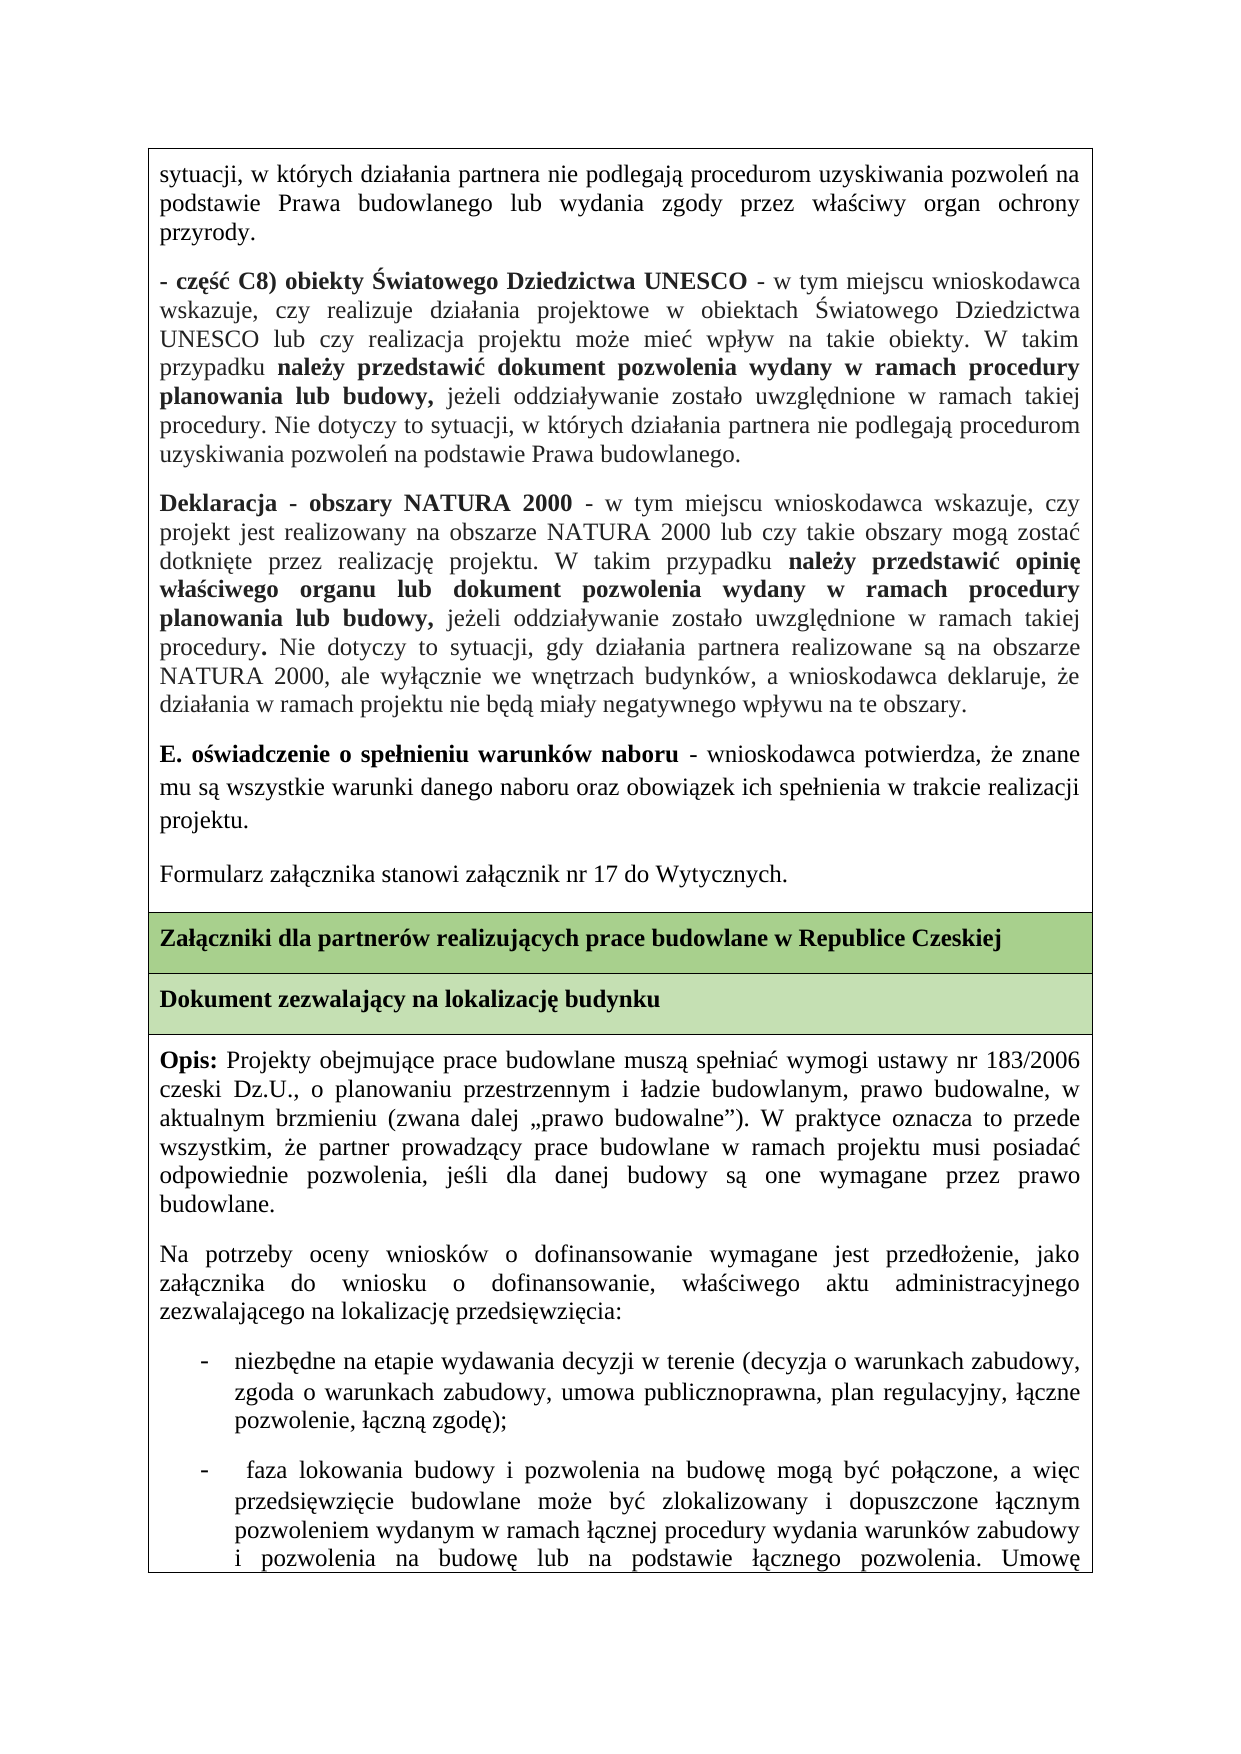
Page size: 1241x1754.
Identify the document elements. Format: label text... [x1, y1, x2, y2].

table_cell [149, 149, 1092, 912]
table_cell Załączniki dla partnerów realizujących prace budowlane w Republice Czeskiej [149, 913, 1092, 973]
table_cell Dokument zezwalający na lokalizację budynku [149, 974, 1092, 1034]
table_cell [149, 1035, 1092, 1572]
